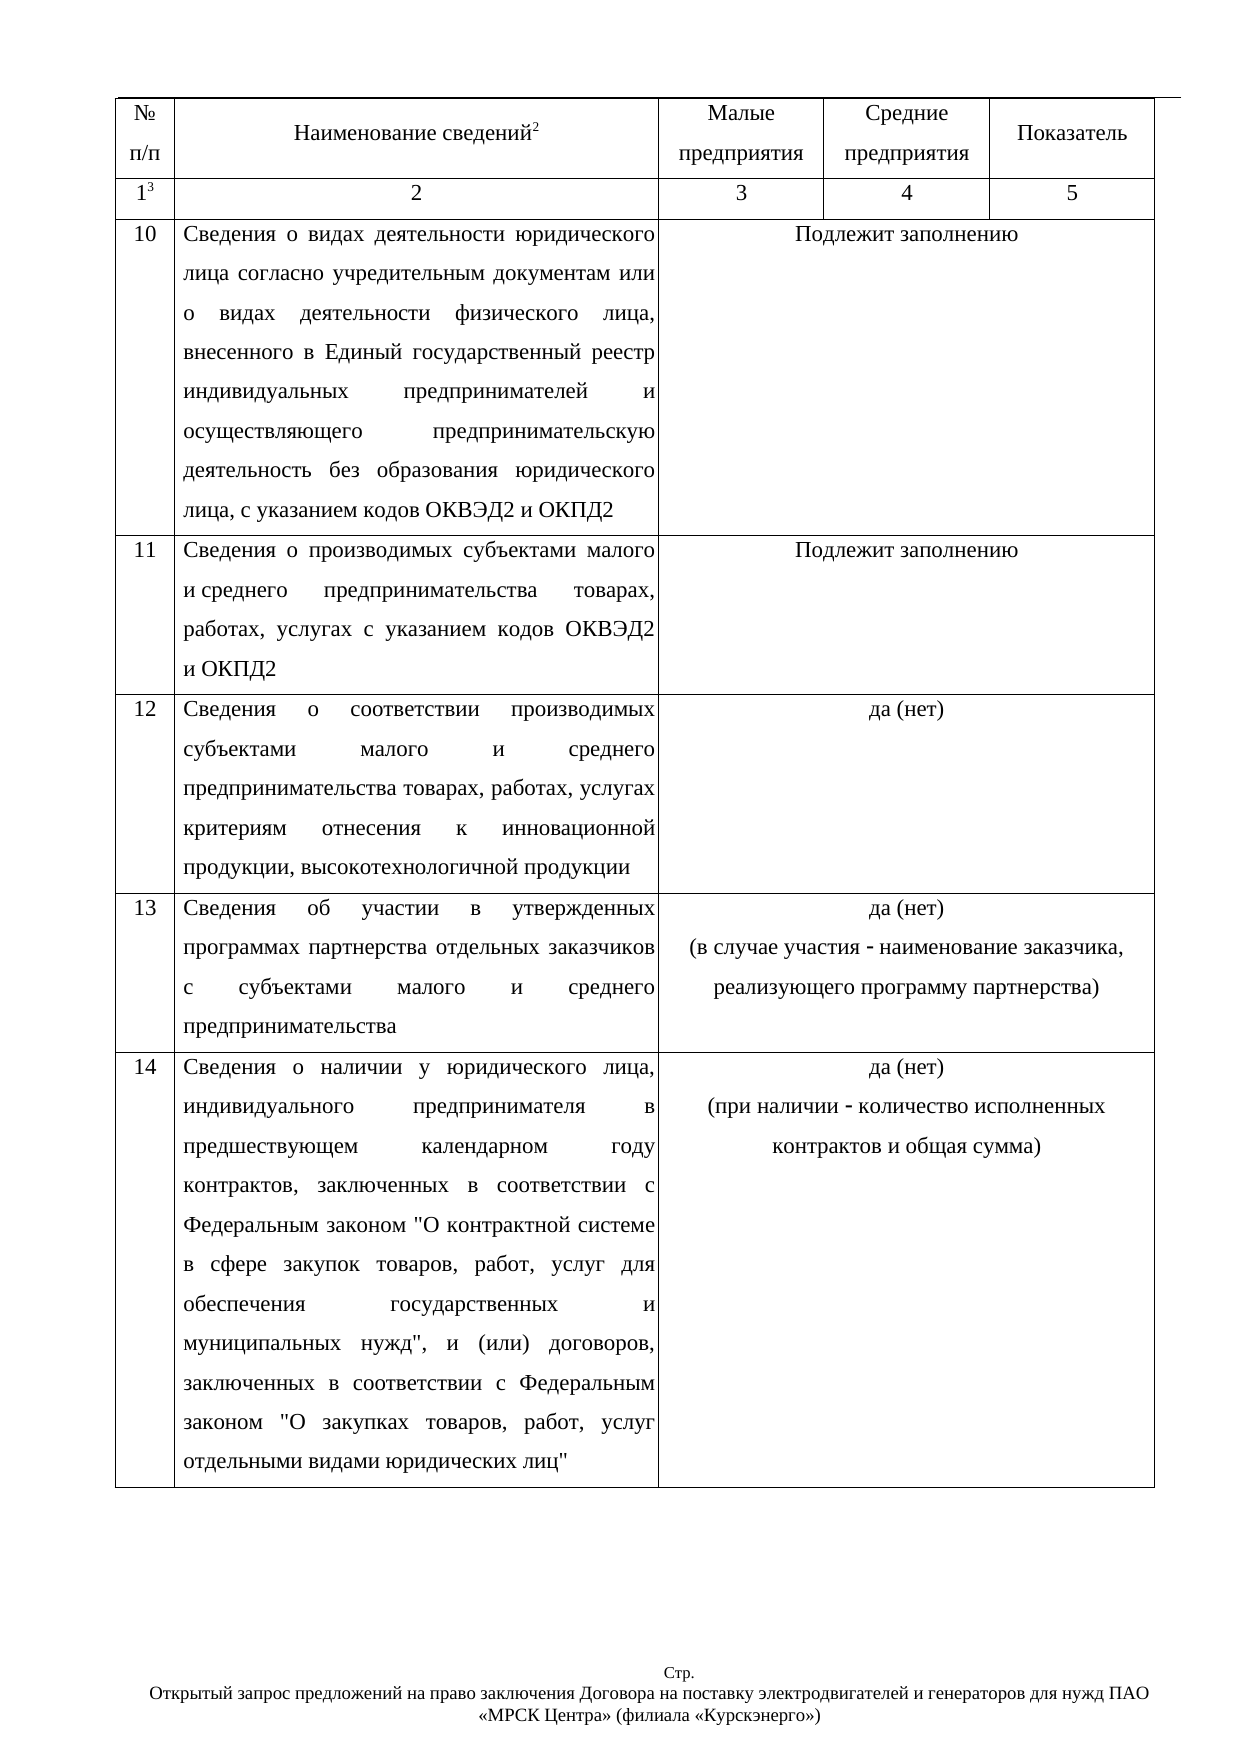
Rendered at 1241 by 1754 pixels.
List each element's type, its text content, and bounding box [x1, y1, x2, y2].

table_cell 11 [116, 536, 174, 694]
table_cell Сведения о видах деятельности юридического лица согласно учредительным документам или о видах деятельности физического лица, внесенного в Единый государственный реестр индивидуальных предпринимателей и осуществляющего предпринимательскую деятельность без образования юридического лица, с указанием кодов ОКВЭД2 и ОКПД2 [175, 220, 658, 535]
table_cell 5 [990, 179, 1154, 218]
table_cell 10 [116, 220, 174, 535]
table_cell 4 [824, 179, 989, 218]
table_cell Сведения о производимых субъектами малого и среднего предпринимательства товарах, работах, услугах с указанием кодов ОКВЭД2 и ОКПД2 [175, 536, 658, 694]
table_header Наименование сведений2 [175, 99, 658, 178]
table_cell 12 [116, 695, 174, 893]
table_cell 13 [116, 179, 174, 218]
table_cell 14 [116, 1053, 174, 1487]
table_cell да (нет) (в случае участия наименование заказчика, реализующего программу партнерства) [659, 894, 1154, 1052]
table_header Средние предприятия [824, 99, 989, 178]
table_cell 13 [116, 894, 174, 1052]
table_cell 2 [175, 179, 658, 218]
table_cell Подлежит заполнению [659, 536, 1154, 694]
table_header Малые предприятия [659, 99, 823, 178]
table_cell Сведения о соответствии производимых субъектами малого и среднего предпринимательства товарах, работах, услугах критериям отнесения к инновационной продукции, высокотехнологичной продукции [175, 695, 658, 893]
table_cell Сведения о наличии у юридического лица, индивидуального предпринимателя в предшествующем календарном году контрактов, заключенных в соответствии с Федеральным законом "О контрактной системе в сфере закупок товаров, работ, услуг для обеспечения государственных и муниципальных нужд", и (или) договоров, заключенных в соответствии с Федеральным законом "О закупках товаров, работ, услуг отдельными видами юридических лиц" [175, 1053, 658, 1487]
table_header № п/п [116, 99, 174, 178]
table_cell да (нет) [659, 695, 1154, 893]
table_header Показатель [990, 99, 1154, 178]
table_cell Подлежит заполнению [659, 220, 1154, 535]
table_cell 3 [659, 179, 823, 218]
table_cell Сведения об участии в утвержденных программах партнерства отдельных заказчиков с субъектами малого и среднего предпринимательства [175, 894, 658, 1052]
table_cell да (нет) (при наличии количество исполненных контрактов и общая сумма) [659, 1053, 1154, 1487]
